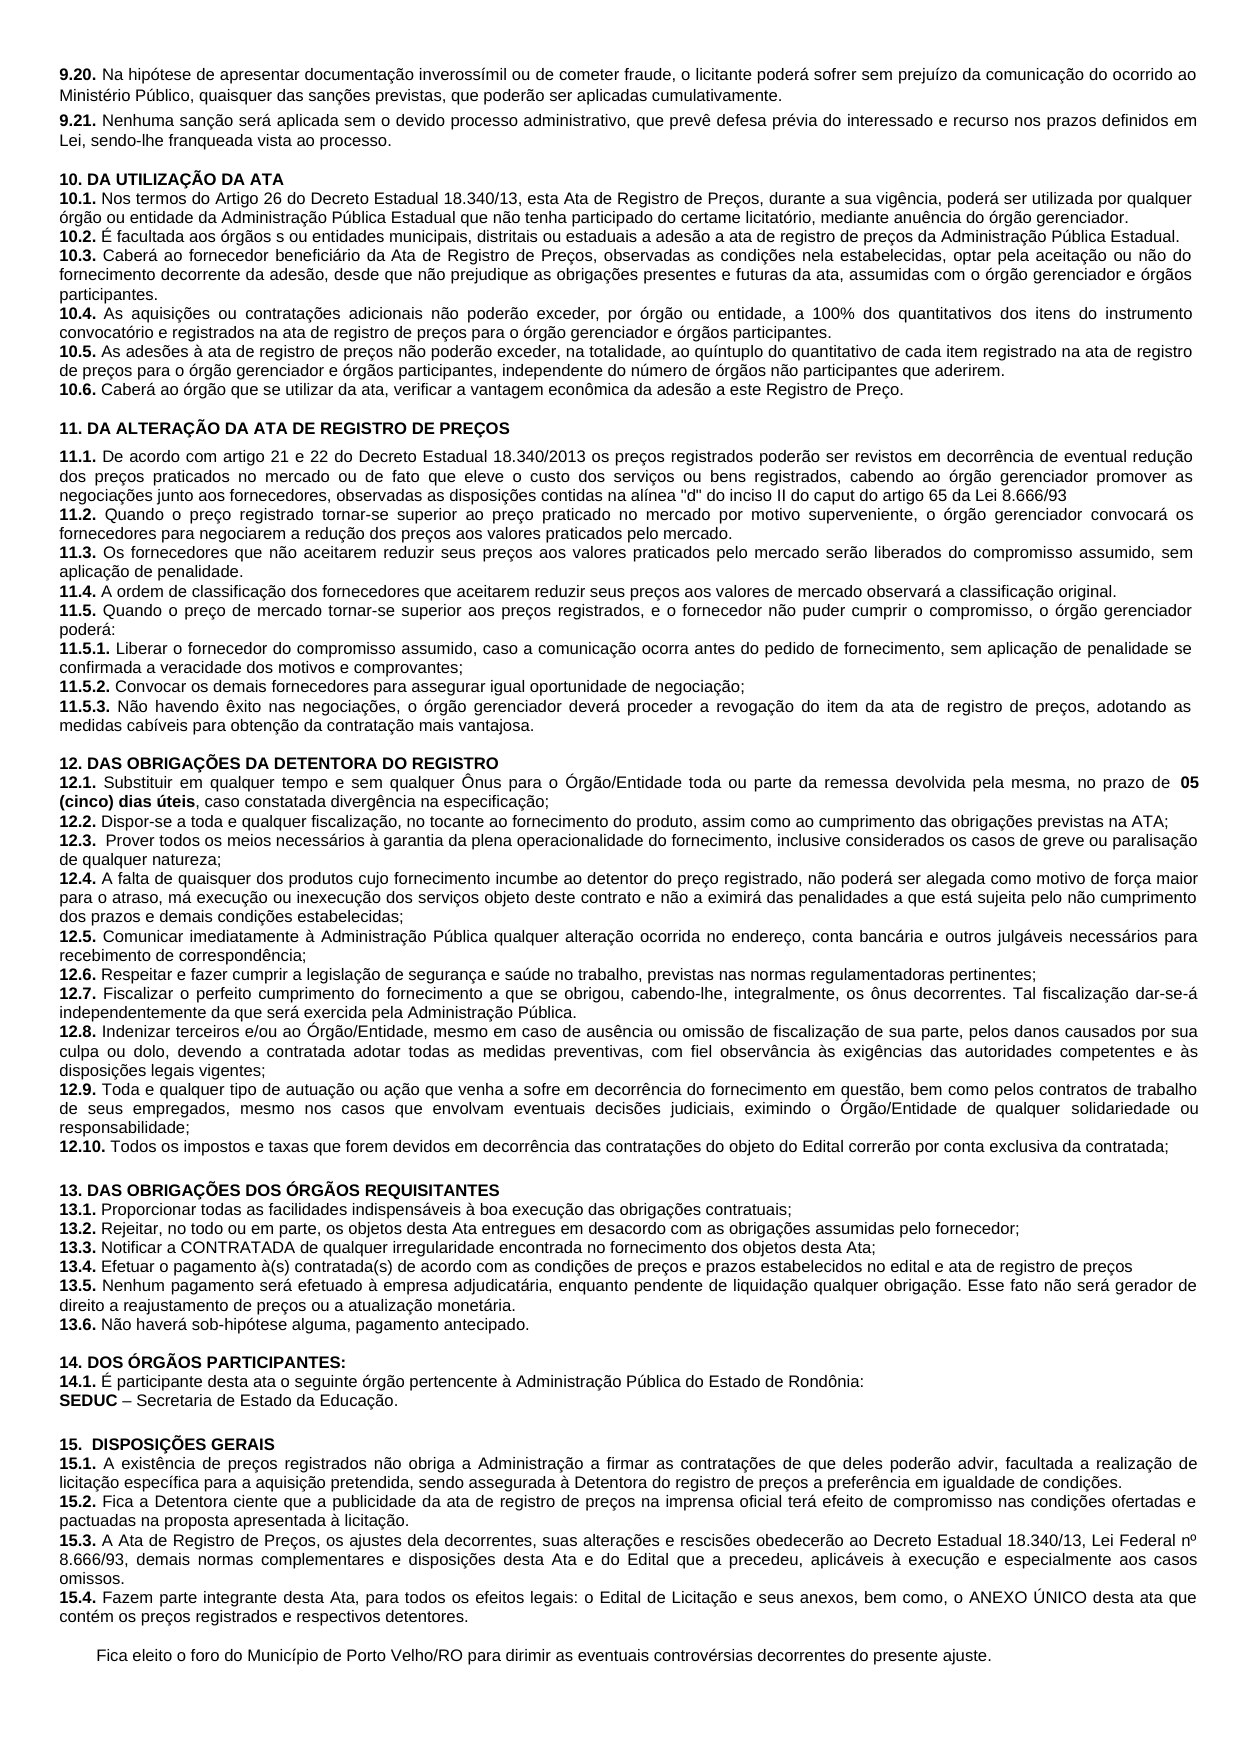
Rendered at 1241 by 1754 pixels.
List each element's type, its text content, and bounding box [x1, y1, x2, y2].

text 10. DA UTILIZAÇÃO DA ATA [59, 169, 1194, 188]
text 10.1. Nos termos do Artigo 26 do Decreto Estadual 18.340/13, esta Ata de Registro de Preços, durante a sua vigência, poderá ser utilizada por qualquer órgão ou entidade da Administração Pública Estadual que não tenha participado do certame licitatório, mediante anuência do órgão gerenciador. [59, 188, 1194, 227]
text 15.1. A existência de preços registrados não obriga a Administração a firmar as contratações de que deles poderão advir, facultada a realização de licitação específica para a aquisição pretendida, sendo assegurada à Detentora do registro de preços a preferência em igualdade de condições. [59, 1454, 1199, 1492]
text 11.5.2. Convocar os demais fornecedores para assegurar igual oportunidade de negociação; [59, 677, 1194, 696]
text 11.4. A ordem de classificação dos fornecedores que aceitarem reduzir seus preços aos valores de mercado observará a classificação original. [59, 581, 1194, 601]
text 11.2. Quando o preço registrado tornar-se superior ao preço praticado no mercado por motivo superveniente, o órgão gerenciador convocará os fornecedores para negociarem a redução dos preços aos valores praticados pelo mercado. [59, 505, 1194, 543]
text 13.5. Nenhum pagamento será efetuado à empresa adjudicatária, enquanto pendente de liquidação qualquer obrigação. Esse fato não será gerador de direito a reajustamento de preços ou a atualização monetária. [59, 1276, 1199, 1314]
text 12.3. Prover todos os meios necessários à garantia da plena operacionalidade do fornecimento, inclusive considerados os casos de greve ou paralisação de qualquer natureza; [59, 831, 1199, 869]
text 11.1. De acordo com artigo 21 e 22 do Decreto Estadual 18.340/2013 os preços registrados poderão ser revistos em decorrência de eventual redução dos preços praticados no mercado ou de fato que eleve o custo dos serviços ou bens registrados, cabendo ao órgão gerenciador promover as negociações junto aos fornecedores, observadas as disposições contidas na alínea "d" do inciso II do caput do artigo 65 da Lei 8.666/93 [59, 447, 1194, 505]
text 12.9. Toda e qualquer tipo de autuação ou ação que venha a sofre em decorrência do fornecimento em questão, bem como pelos contratos de trabalho de seus empregados, mesmo nos casos que envolvam eventuais decisões judiciais, eximindo o Órgão/Entidade de qualquer solidariedade ou responsabilidade; [59, 1080, 1199, 1137]
text 12.8. Indenizar terceiros e/ou ao Órgão/Entidade, mesmo em caso de ausência ou omissão de fiscalização de sua parte, pelos danos causados por sua culpa ou dolo, devendo a contratada adotar todas as medidas preventivas, com fiel observância às exigências das autoridades competentes e às disposições legais vigentes; [59, 1022, 1199, 1080]
text 10.2. É facultada aos órgãos s ou entidades municipais, distritais ou estaduais a adesão a ata de registro de preços da Administração Pública Estadual. [59, 227, 1194, 246]
text 9.21. Nenhuma sanção será aplicada sem o devido processo administrativo, que prevê defesa prévia do interessado e recurso nos prazos definidos em Lei, sendo-lhe franqueada vista ao processo. [59, 104, 1199, 150]
text 10.6. Caberá ao órgão que se utilizar da ata, verificar a vantagem econômica da adesão a este Registro de Preço. [59, 380, 1194, 399]
text 9.20. Na hipótese de apresentar documentação inverossímil ou de cometer fraude, o licitante poderá sofrer sem prejuízo da comunicação do ocorrido ao Ministério Público, quaisquer das sanções previstas, que poderão ser aplicadas cumulativamente. [59, 59, 1199, 104]
text 11.5.1. Liberar o fornecedor do compromisso assumido, caso a comunicação ocorra antes do pedido de fornecimento, sem aplicação de penalidade se confirmada a veracidade dos motivos e comprovantes; [59, 639, 1194, 677]
text 15.4. Fazem parte integrante desta Ata, para todos os efeitos legais: o Edital de Licitação e seus anexos, bem como, o ANEXO ÚNICO desta ata que contém os preços registrados e respectivos detentores. [59, 1588, 1199, 1626]
list 10.3. Caberá ao fornecedor beneficiário da Ata de Registro de Preços, observadas as condições nela estabelecidas, optar pela aceitação ou não do fornecimento decorrente da adesão, desde que não prejudique as obrigações presentes e futuras da ata, assumidas com o órgão gerenciador e órgãos participantes. [59, 246, 1194, 303]
text 14. DOS ÓRGÃOS PARTICIPANTES: [59, 1353, 1194, 1372]
text 11. DA ALTERAÇÃO DA ATA DE REGISTRO DE PREÇOS [59, 418, 1194, 438]
text 11.3. Os fornecedores que não aceitarem reduzir seus preços aos valores praticados pelo mercado serão liberados do compromisso assumido, sem aplicação de penalidade. [59, 543, 1194, 581]
text 13.6. Não haverá sob-hipótese alguma, pagamento antecipado. [59, 1314, 1199, 1334]
text 13.1. Proporcionar todas as facilidades indispensáveis à boa execução das obrigações contratuais; [59, 1199, 1199, 1219]
text 12.2. Dispor-se a toda e qualquer fiscalização, no tocante ao fornecimento do produto, assim como ao cumprimento das obrigações previstas na ATA; [59, 811, 1199, 831]
text 11.5.3. Não havendo êxito nas negociações, o órgão gerenciador deverá proceder a revogação do item da ata de registro de preços, adotando as medidas cabíveis para obtenção da contratação mais vantajosa. [59, 696, 1194, 735]
text 13.2. Rejeitar, no todo ou em parte, os objetos desta Ata entregues em desacordo com as obrigações assumidas pelo fornecedor; [59, 1219, 1199, 1238]
text 14.1. É participante desta ata o seguinte órgão pertencente à Administração Pública do Estado de Rondônia: [59, 1372, 1194, 1391]
text 12. DAS OBRIGAÇÕES DA DETENTORA DO REGISTRO [59, 754, 1194, 773]
text 13.3. Notificar a CONTRATADA de qualquer irregularidade encontrada no fornecimento dos objetos desta Ata; [59, 1238, 1199, 1257]
text 12.6. Respeitar e fazer cumprir a legislação de segurança e saúde no trabalho, previstas nas normas regulamentadoras pertinentes; [59, 965, 1199, 984]
text 13. DAS OBRIGAÇÕES DOS ÓRGÃOS REQUISITANTES [59, 1180, 1199, 1199]
text 12.4. A falta de quaisquer dos produtos cujo fornecimento incumbe ao detentor do preço registrado, não poderá ser alegada como motivo de força maior para o atraso, má execução ou inexecução dos serviços objeto deste contrato e não a eximirá das penalidades a que está sujeita pelo não cumprimento dos prazos e demais condições estabelecidas; [59, 869, 1199, 926]
text 12.10. Todos os impostos e taxas que forem devidos em decorrência das contratações do objeto do Edital correrão por conta exclusiva da contratada; [59, 1137, 1199, 1156]
text 13.4. Efetuar o pagamento à(s) contratada(s) de acordo com as condições de preços e prazos estabelecidos no edital e ata de registro de preços [59, 1257, 1199, 1276]
text 15. DISPOSIÇÕES GERAIS [59, 1434, 1199, 1454]
text 15.2. Fica a Detentora ciente que a publicidade da ata de registro de preços na imprensa oficial terá efeito de compromisso nas condições ofertadas e pactuadas na proposta apresentada à licitação. [59, 1492, 1199, 1530]
list 10.5. As adesões à ata de registro de preços não poderão exceder, na totalidade, ao quíntuplo do quantitativo de cada item registrado na ata de registro de preços para o órgão gerenciador e órgãos participantes, independente do número de órgãos não participantes que aderirem. [59, 342, 1194, 380]
text SEDUC – Secretaria de Estado da Educação. [59, 1391, 1199, 1410]
text 15.3. A Ata de Registro de Preços, os ajustes dela decorrentes, suas alterações e rescisões obedecerão ao Decreto Estadual 18.340/13, Lei Federal nº 8.666/93, demais normas complementares e disposições desta Ata e do Edital que a precedeu, aplicáveis à execução e especialmente aos casos omissos. [59, 1530, 1199, 1588]
text 12.1. Substituir em qualquer tempo e sem qualquer Ônus para o Órgão/Entidade toda ou parte da remessa devolvida pela mesma, no prazo de 05 (cinco) dias úteis, caso constatada divergência na especificação; [59, 773, 1199, 811]
text 12.7. Fiscalizar o perfeito cumprimento do fornecimento a que se obrigou, cabendo-lhe, integralmente, os ônus decorrentes. Tal fiscalização dar-se-á independentemente da que será exercida pela Administração Pública. [59, 984, 1199, 1022]
list 10.4. As aquisições ou contratações adicionais não poderão exceder, por órgão ou entidade, a 100% dos quantitativos dos itens do instrumento convocatório e registrados na ata de registro de preços para o órgão gerenciador e órgãos participantes. [59, 303, 1194, 342]
text 12.5. Comunicar imediatamente à Administração Pública qualquer alteração ocorrida no endereço, conta bancária e outros julgáveis necessários para recebimento de correspondência; [59, 926, 1199, 965]
text Fica eleito o foro do Município de Porto Velho/RO para dirimir as eventuais controvérsias decorrentes do presente ajuste. [59, 1645, 1199, 1664]
text 11.5. Quando o preço de mercado tornar-se superior aos preços registrados, e o fornecedor não puder cumprir o compromisso, o órgão gerenciador poderá: [59, 601, 1194, 639]
